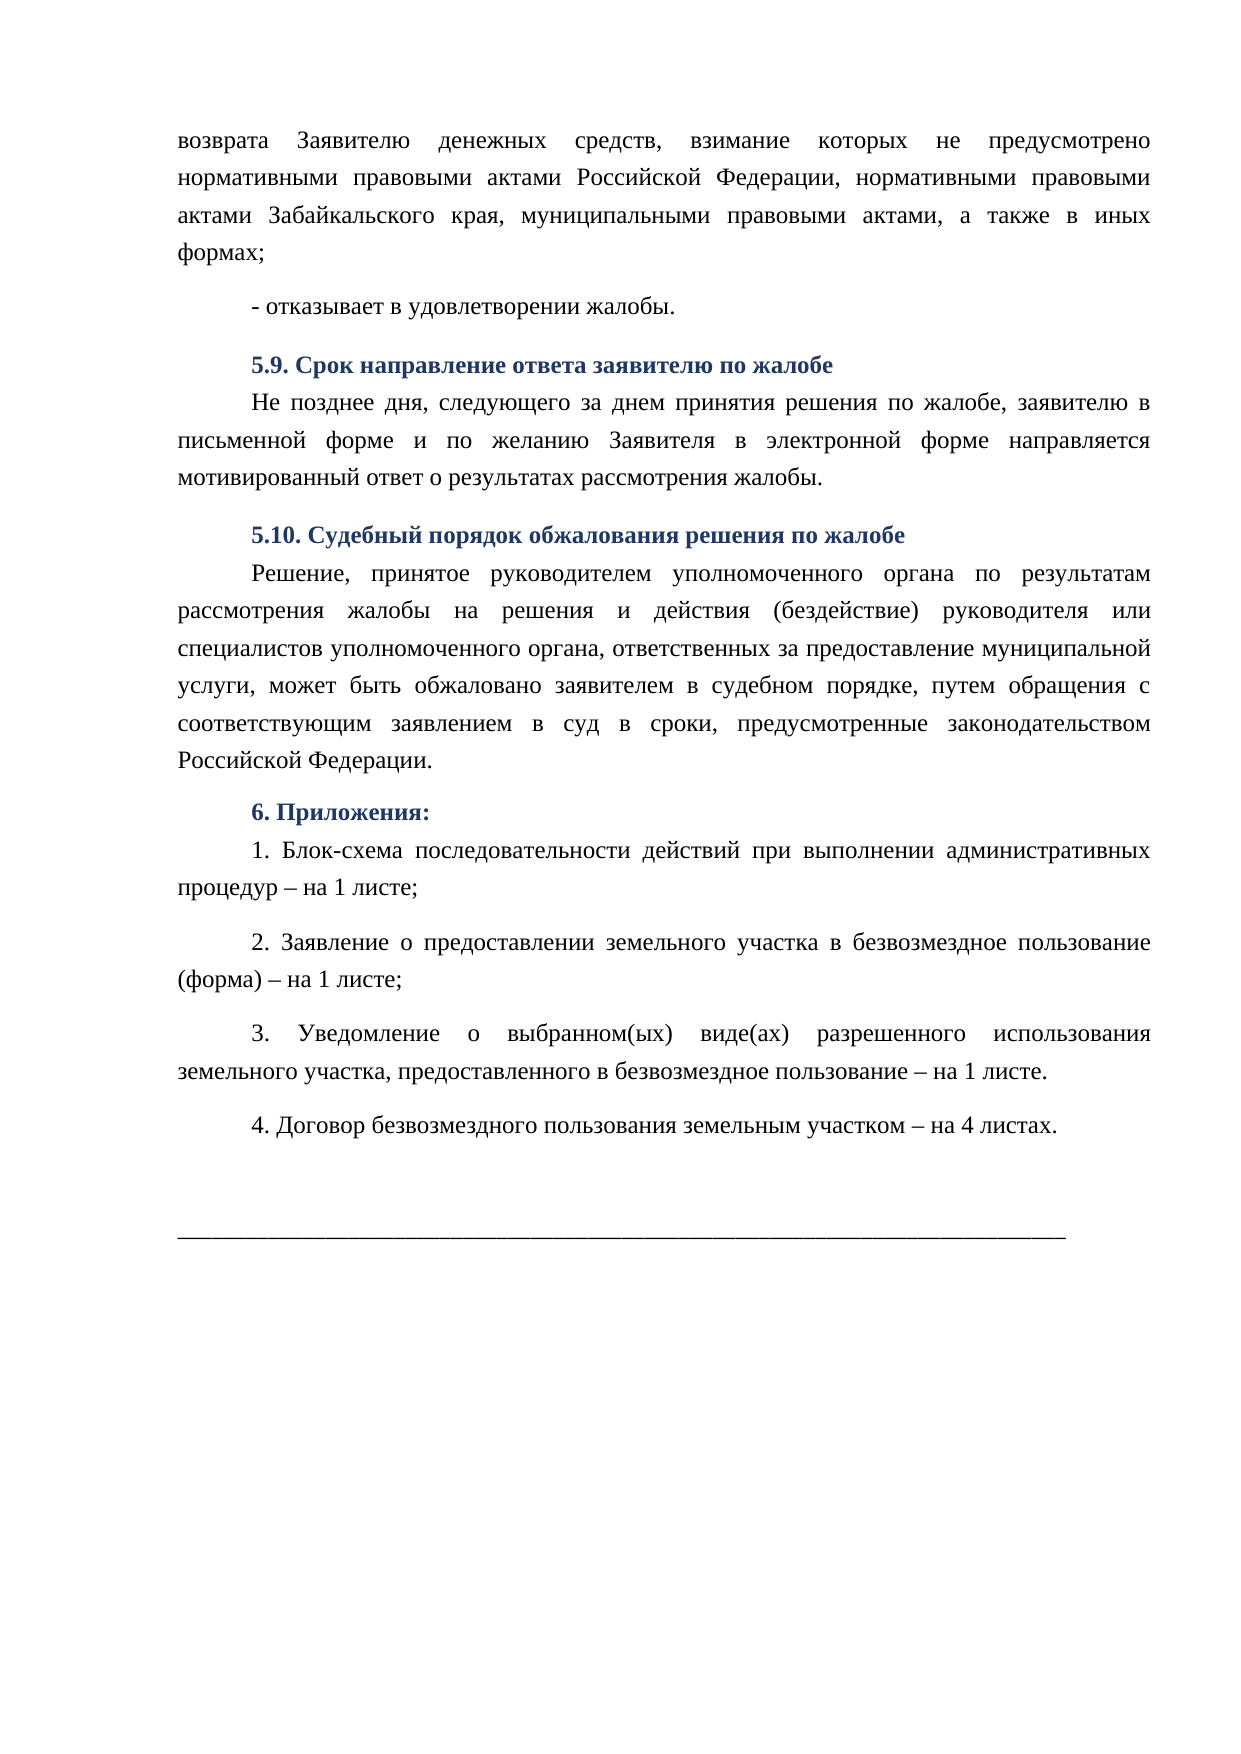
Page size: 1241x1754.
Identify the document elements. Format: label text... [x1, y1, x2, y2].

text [177, 118, 1152, 268]
text Решение, принятое руководителем уполномоченного органа по результатам рассмотрения жалобы на решения и действия (бездействие) руководителя или специалистов уполномоченного органа, ответственных за предоставление муниципальной услуги, может быть обжаловано заявителем в судебном порядке, путем обращения с соответствующим заявлением в суд в сроки, предусмотренные законодательством Российской Федерации. [177, 551, 1152, 776]
text 2. Заявление о предоставлении земельного участка в безвозмездное пользование (форма) – на 1 листе; [177, 920, 1152, 995]
subtitle 5.9. Срок направление ответа заявителю по жалобе [177, 343, 1152, 381]
subtitle 6. Приложения: [177, 797, 1152, 826]
text - отказывает в удовлетворении жалобы. [177, 285, 1152, 322]
text ______________________________________________________________________________ [177, 1214, 1152, 1242]
text 4. Договор безвозмездного пользования земельным участком – на 4 листах. [177, 1103, 1152, 1141]
text Не позднее дня, следующего за днем принятия решения по жалобе, заявителю в письменной форме и по желанию Заявителя в электронной форме направляется мотивированный ответ о результатах рассмотрения жалобы. [177, 381, 1152, 493]
subtitle 5.10. Судебный порядок обжалования решения по жалобе [177, 514, 1152, 551]
text 1. Блок-схема последовательности действий при выполнении административных процедур – на 1 листе; [177, 828, 1152, 903]
text 3. Уведомление о выбранном(ых) виде(ах) разрешенного использования земельного участка, предоставленного в безвозмездное пользование – на 1 листе. [177, 1012, 1152, 1087]
